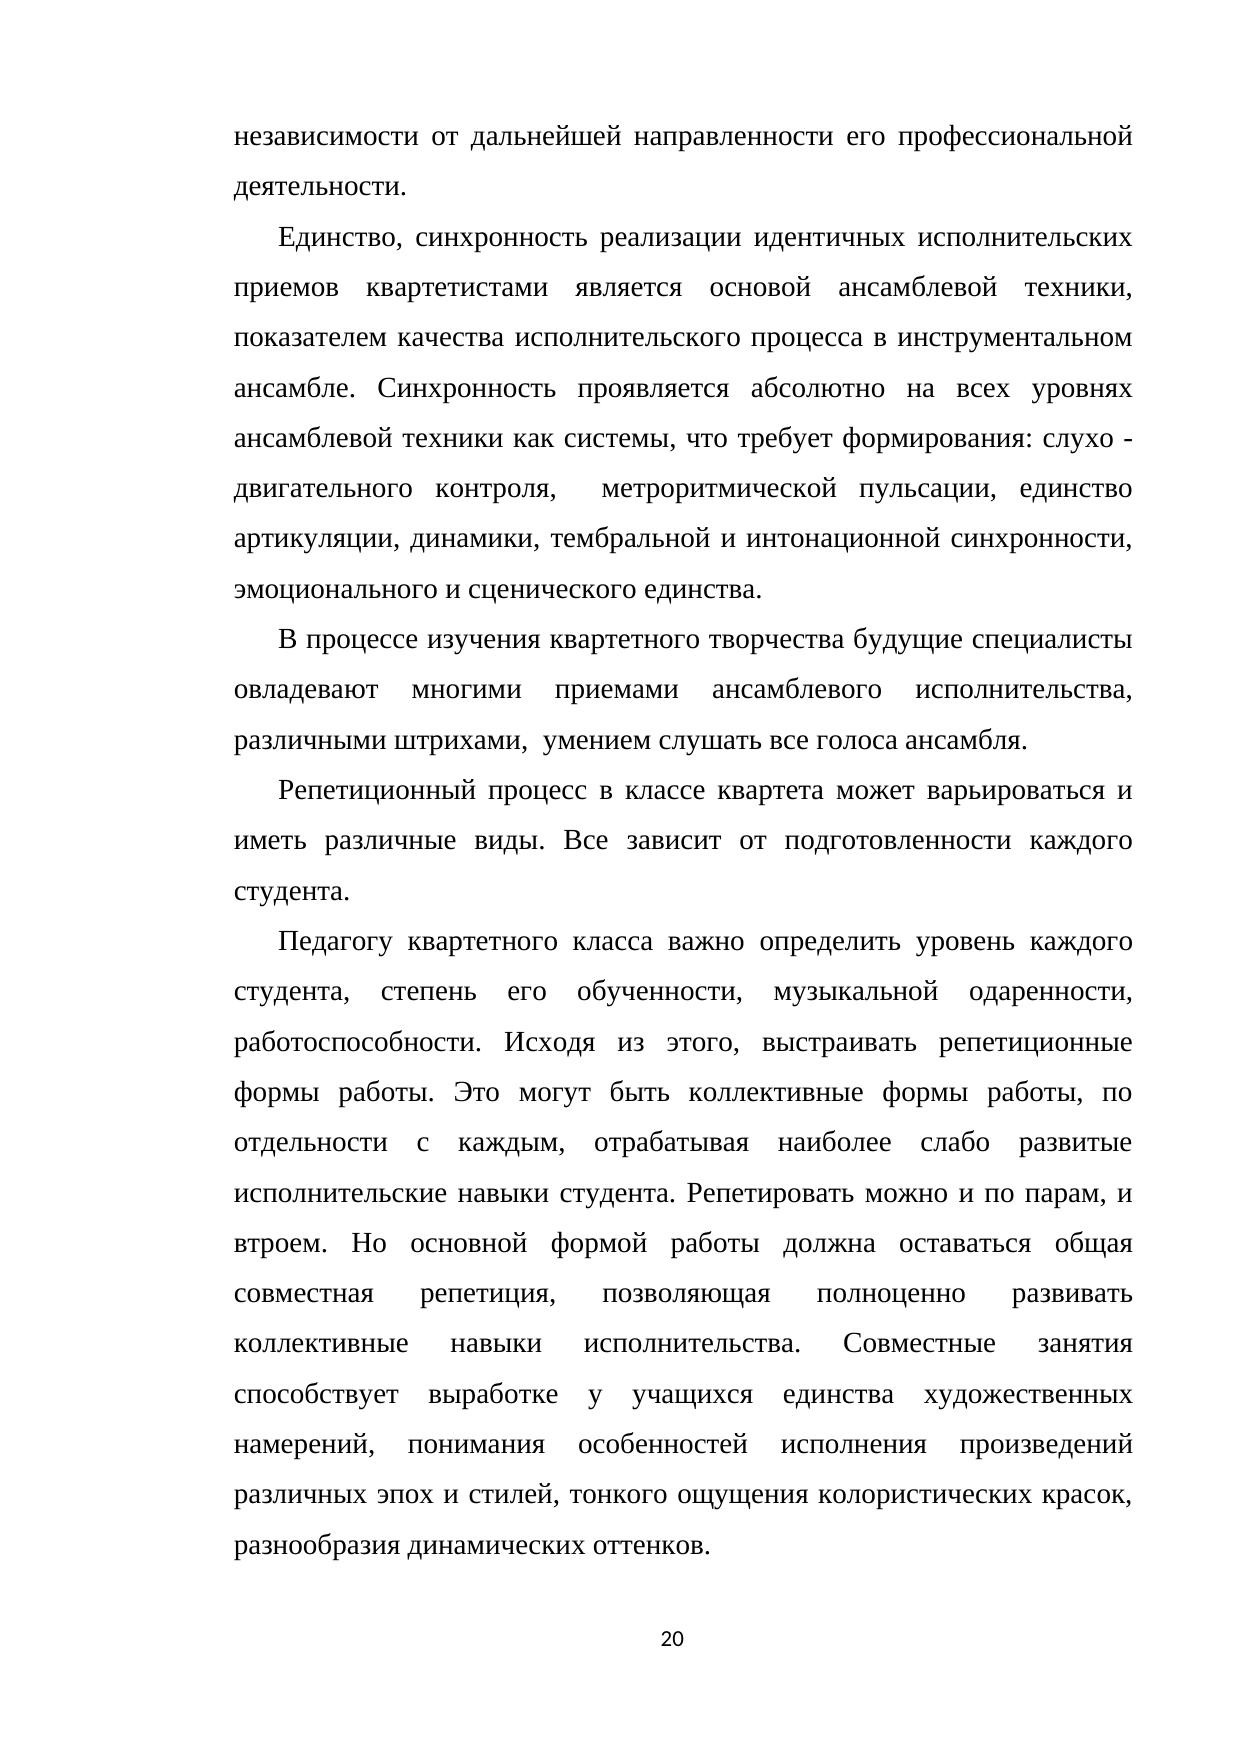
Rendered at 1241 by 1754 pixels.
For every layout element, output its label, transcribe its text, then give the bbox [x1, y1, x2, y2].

text Репетиционный процесс в классе квартета может варьироваться и иметь различные виды. Все зависит от подготовленности каждого студента. [233, 772, 1133, 906]
text В процессе изучения квартетного творчества будущие специалисты овладевают многими приемами ансамблевого исполнительства, различными штрихами, умением слушать все голоса ансамбля. [233, 621, 1133, 755]
text Единство, синхронность реализации идентичных исполнительских приемов квартетистами является основой ансамблевой техники, показателем качества исполнительского процесса в инструментальном ансамбле. Синхронность проявляется абсолютно на всех уровнях ансамблевой техники как системы, что требует формирования: слухо - двигательного контроля, метроритмической пульсации, единство артикуляции, динамики, тембральной и интонационной синхронности, эмоционального и сценического единства. [233, 219, 1133, 604]
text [233, 118, 1133, 202]
text Педагогу квартетного класса важно определить уровень каждого студента, степень его обученности, музыкальной одаренности, работоспособности. Исходя из этого, выстраивать репетиционные формы работы. Это могут быть коллективные формы работы, по отдельности с каждым, отрабатывая наиболее слабо развитые исполнительские навыки студента. Репетировать можно и по парам, и втроем. Но основной формой работы должна оставаться общая совместная репетиция, позволяющая полноценно развивать коллективные навыки исполнительства. Совместные занятия способствует выработке у учащихся единства художественных намерений, понимания особенностей исполнения произведений различных эпох и стилей, тонкого ощущения колористических красок, разнообразия динамических оттенков. [233, 923, 1133, 1560]
